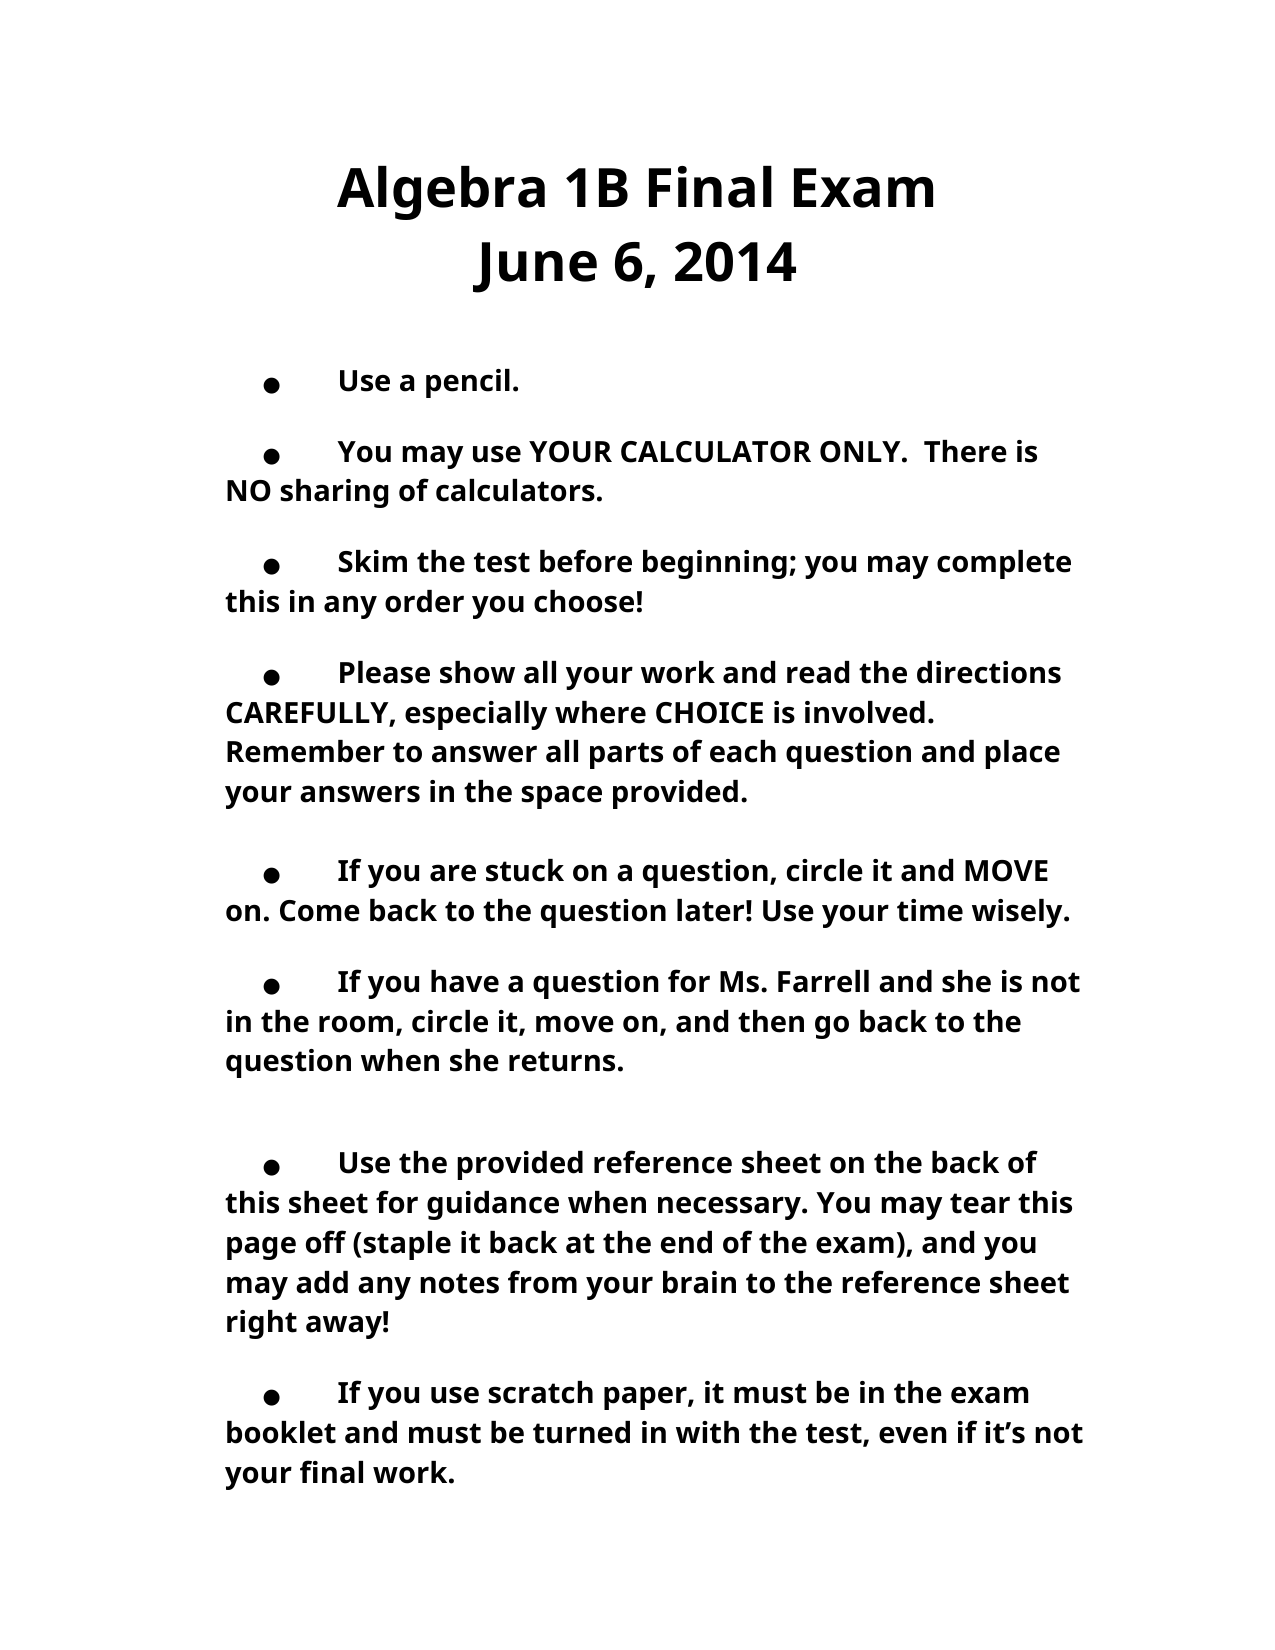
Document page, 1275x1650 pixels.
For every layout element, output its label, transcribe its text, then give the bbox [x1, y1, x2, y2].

list If you are stuck on a question, circle it and MOVE on. Come back to the question later! Use your time wisely. [225, 851, 1087, 930]
text Algebra 1B Final Exam [187, 150, 1087, 224]
text June 6, 2014 [187, 224, 1087, 297]
list If you have a question for Ms. Farrell and she is not in the room, circle it, move on, and then go back to the question when she returns. [225, 961, 1087, 1080]
list Use a pencil. [225, 360, 1087, 400]
list Please show all your work and read the directions CAREFULLY, especially where CHOICE is involved. Remember to answer all parts of each question and place your answers in the space provided. [225, 652, 1087, 811]
list If you use scratch paper, it must be in the exam booklet and must be turned in with the test, even if it’s not your final work. [225, 1372, 1087, 1492]
list You may use YOUR CALCULATOR ONLY. There is NO sharing of calculators. [225, 431, 1087, 510]
list Use the provided reference sheet on the back of this sheet for guidance when necessary. You may tear this page off (staple it back at the end of the exam), and you may add any notes from your brain to the reference sheet right away! [225, 1143, 1087, 1341]
list Skim the test before beginning; you may complete this in any order you choose! [225, 542, 1087, 621]
